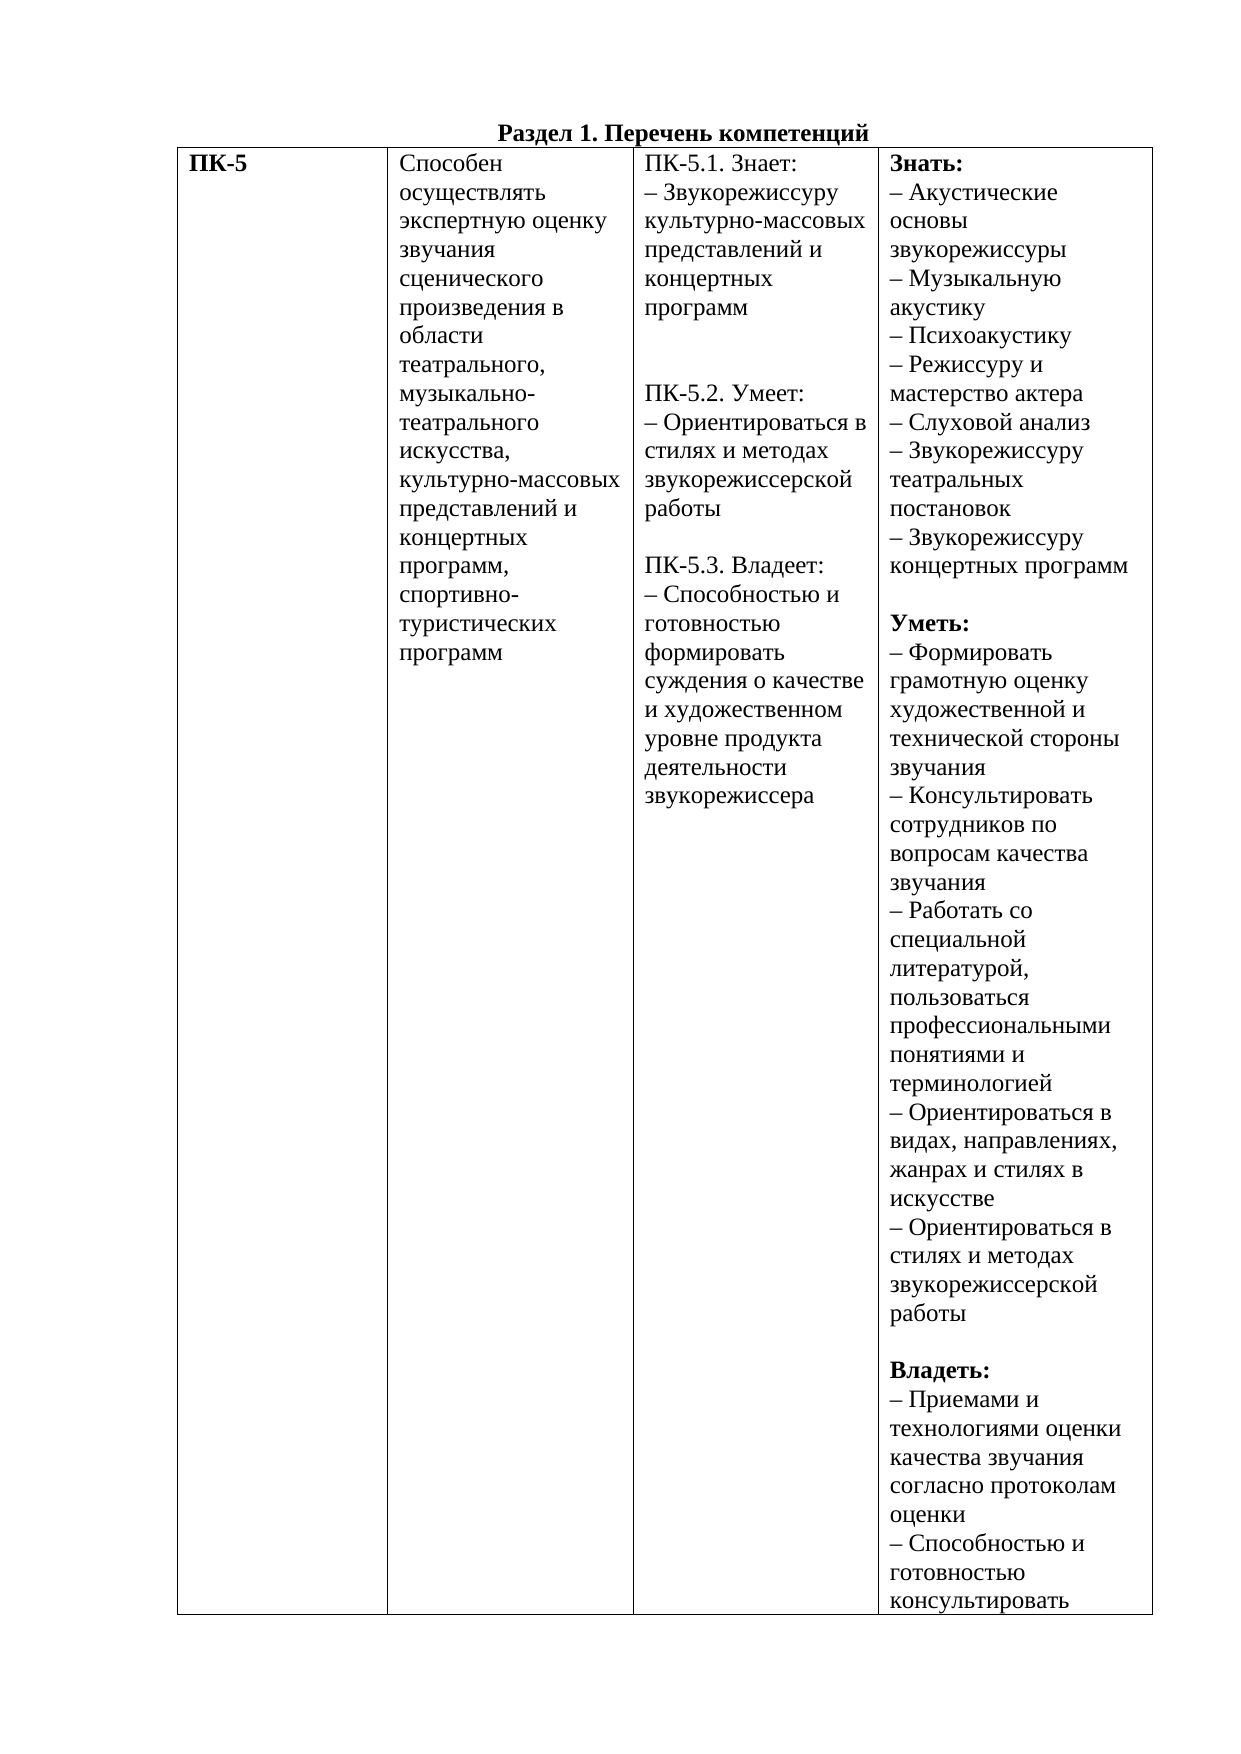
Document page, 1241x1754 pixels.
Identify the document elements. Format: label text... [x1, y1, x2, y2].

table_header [879, 148, 1152, 1614]
table_header ПК-5 [178, 148, 387, 1614]
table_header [634, 148, 878, 1614]
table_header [388, 148, 633, 1614]
list Раздел 1. Перечень компетенций [215, 118, 1152, 147]
